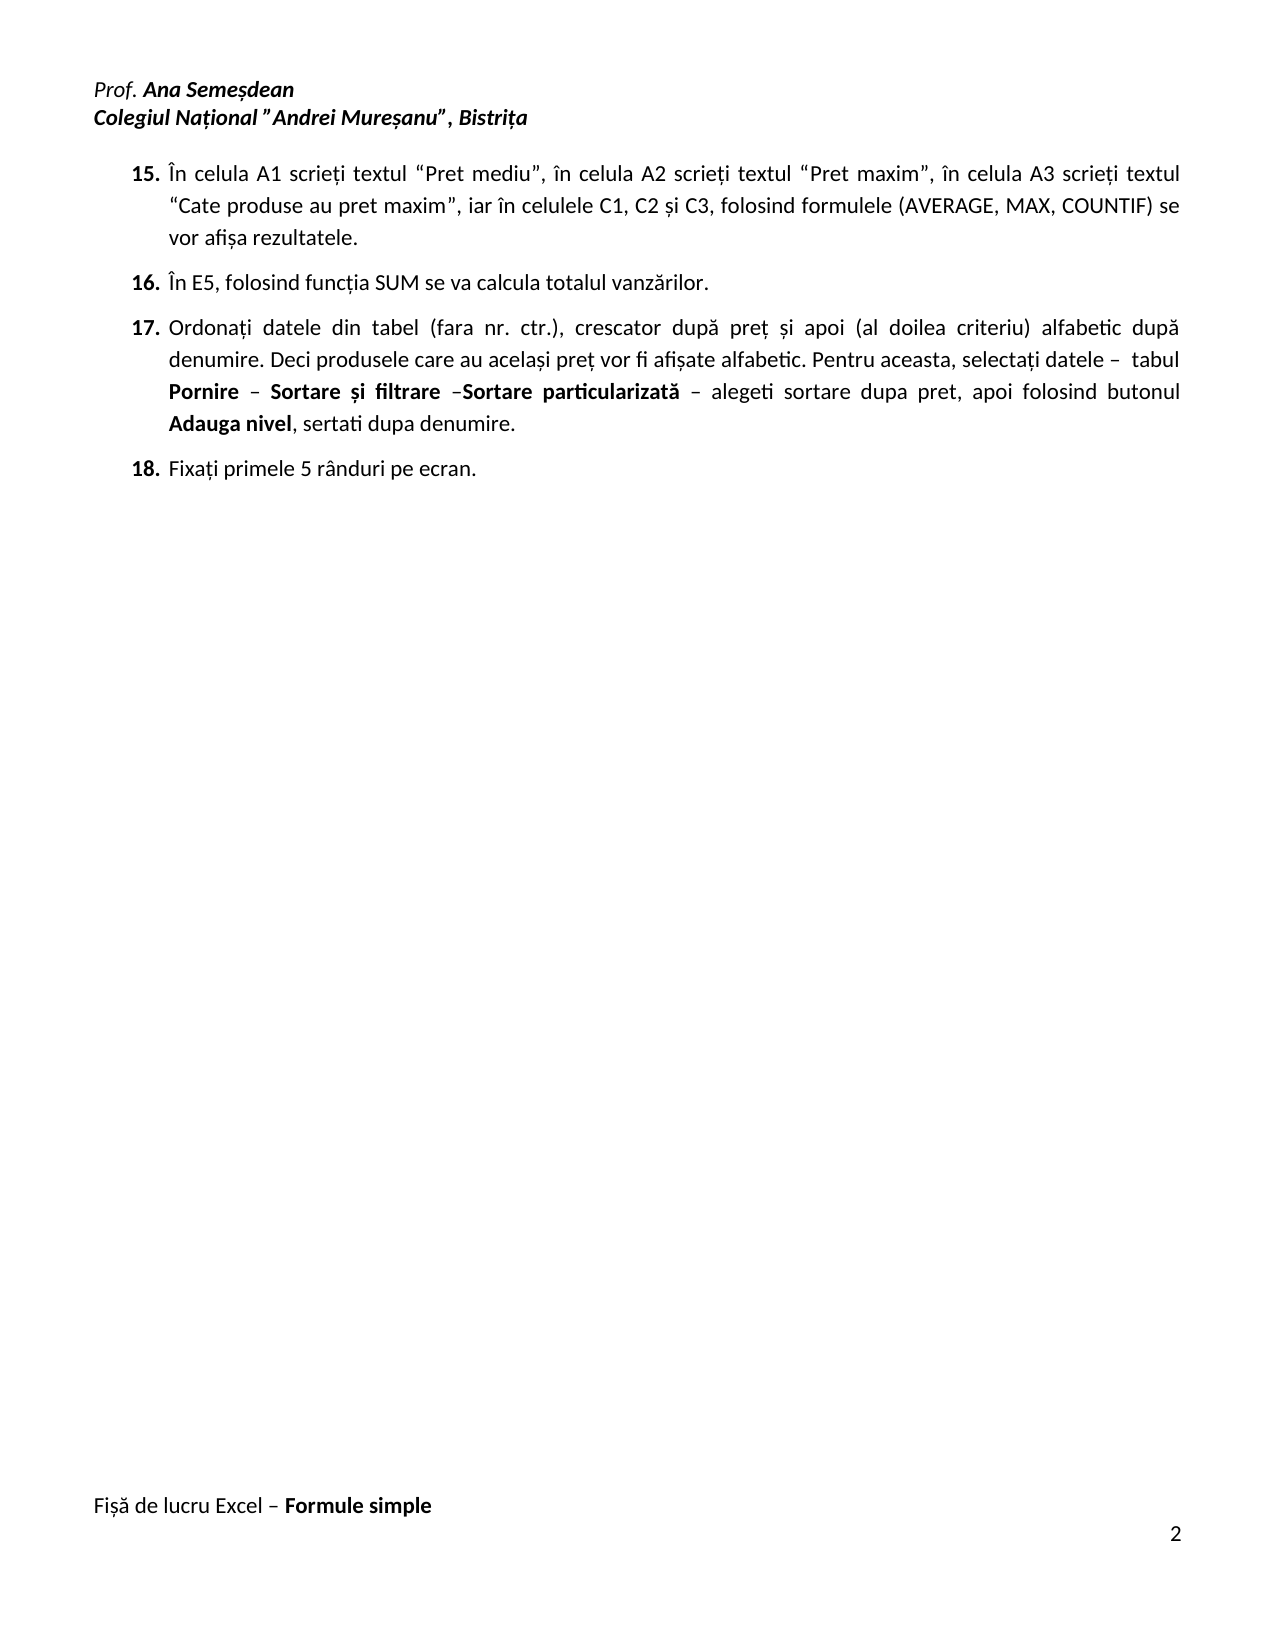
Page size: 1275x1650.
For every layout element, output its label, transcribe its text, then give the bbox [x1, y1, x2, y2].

list În E5, folosind funcția SUM se va calcula totalul vanzărilor. [131, 268, 1181, 296]
list În celula A1 scrieți textul “Pret mediu”, în celula A2 scrieți textul “Pret maxim”, în celula A3 scrieți textul “Cate produse au pret maxim”, iar în celulele C1, C2 și C3, folosind formulele (AVERAGE, MAX, COUNTIF) se vor afișa rezultatele. [131, 159, 1181, 251]
list Fixați primele 5 rânduri pe ecran. [131, 454, 1181, 482]
list Ordonați datele din tabel (fara nr. ctr.), crescator după preț și apoi (al doilea criteriu) alfabetic după denumire. Deci produsele care au același preț vor fi afișate alfabetic. Pentru aceasta, selectați datele – tabul Pornire – Sortare și filtrare –Sortare particularizată – alegeti sortare dupa pret, apoi folosind butonul Adauga nivel, sertati dupa denumire. [131, 313, 1181, 437]
